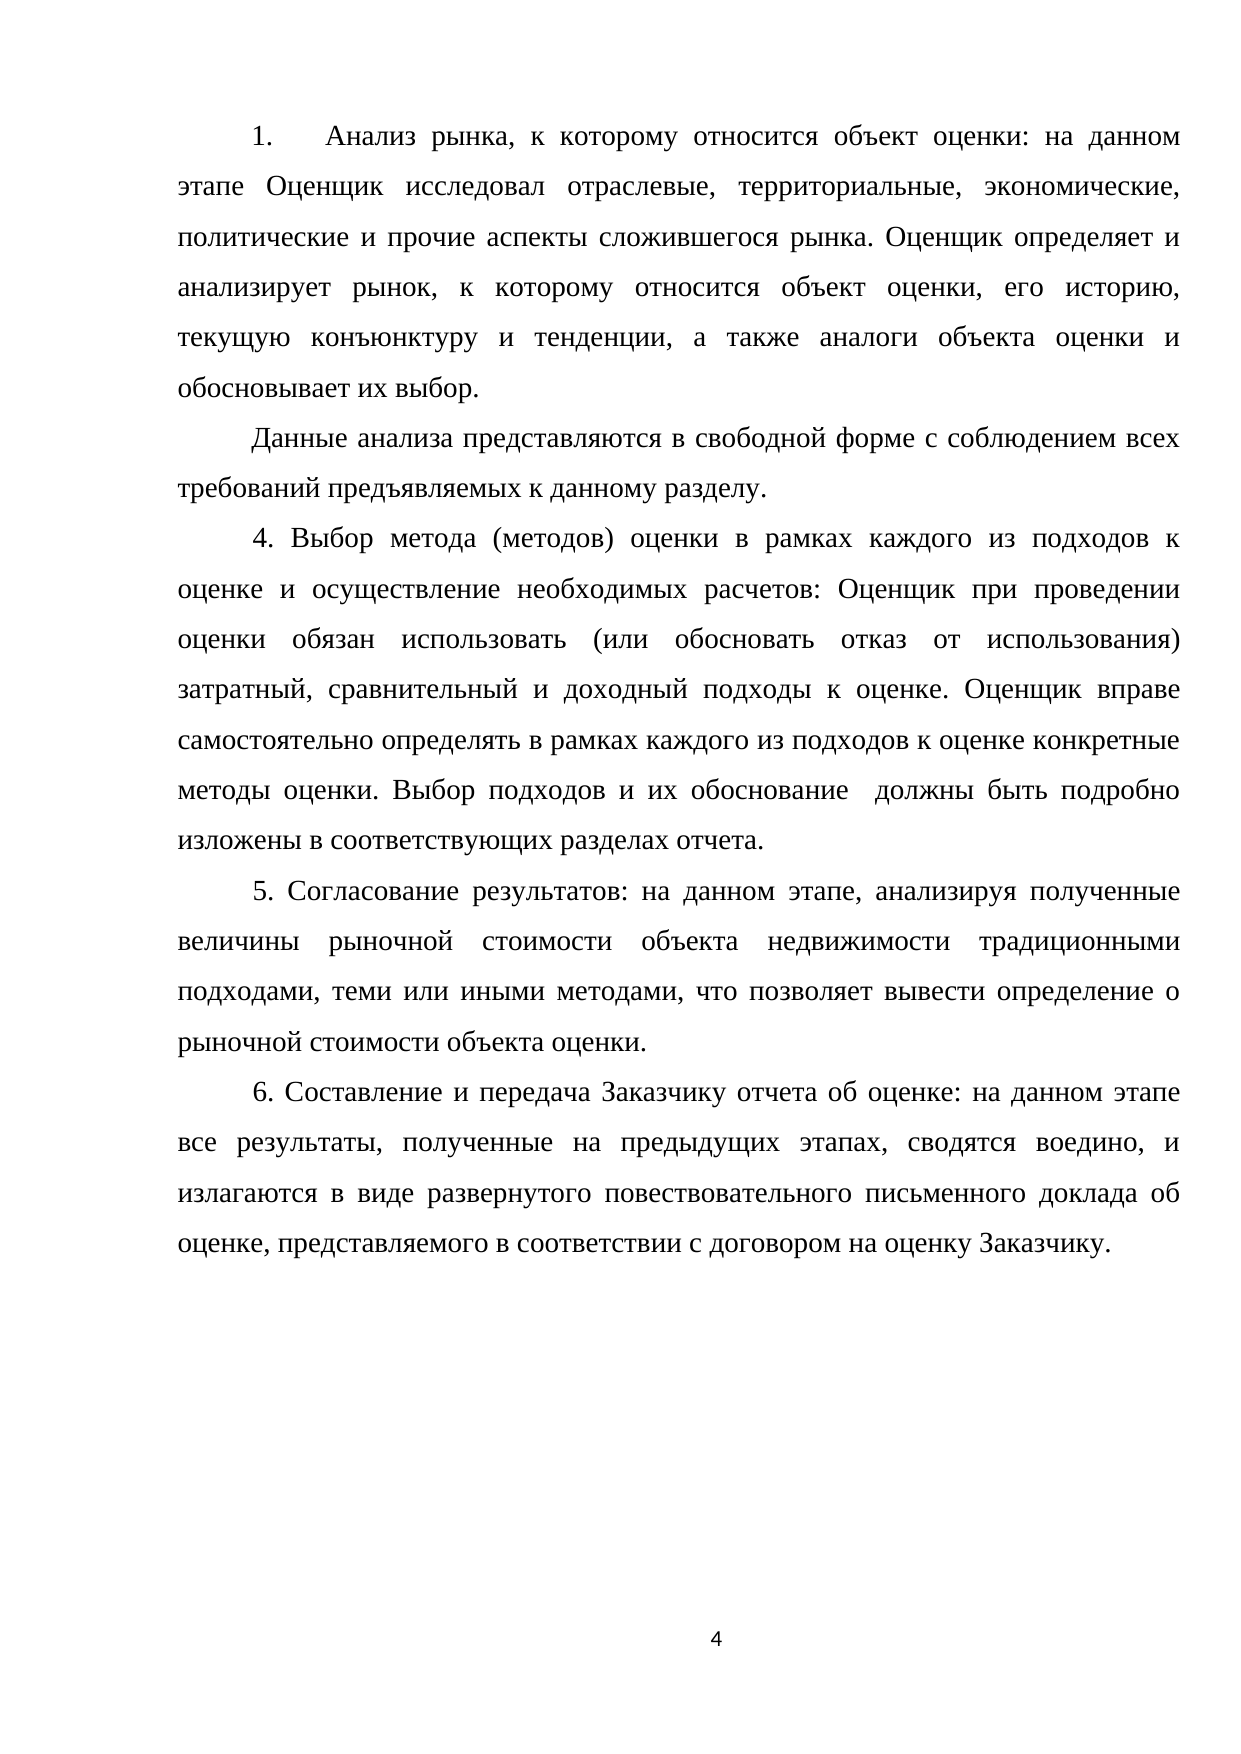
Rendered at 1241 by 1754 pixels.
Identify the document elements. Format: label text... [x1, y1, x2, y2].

text 6. Составление и передача Заказчику отчета об оценке: на данном этапе все результаты, полученные на предыдущих этапах, сводятся воедино, и излагаются в виде развернутого повествовательного письменного доклада об оценке, представляемого в соответствии с договором на оценку Заказчику. [177, 1074, 1181, 1258]
list Анализ рынка, к которому относится объект оценки: на данном этапе Оценщик исследовал отраслевые, территориальные, экономические, политические и прочие аспекты сложившегося рынка. Оценщик определяет и анализирует рынок, к которому относится объект оценки, его историю, текущую конъюнктуру и тенденции, а также аналоги объекта оценки и обосновывает их выбор. [177, 118, 1181, 403]
text 4. Выбор метода (методов) оценки в рамках каждого из подходов к оценке и осуществление необходимых расчетов: Оценщик при проведении оценки обязан использовать (или обосновать отказ от использования) затратный, сравнительный и доходный подходы к оценке. Оценщик вправе самостоятельно определять в рамках каждого из подходов к оценке конкретные методы оценки. Выбор подходов и их обоснование должны быть подробно изложены в соответствующих разделах отчета. [177, 521, 1181, 856]
list Данные анализа представляются в свободной форме с соблюдением всех требований предъявляемых к данному разделу. [177, 420, 1181, 504]
text 5. Согласование результатов: на данном этапе, анализируя полученные величины рыночной стоимости объекта недвижимости традиционными подходами, теми или иными методами, что позволяет вывести определение о рыночной стоимости объекта оценки. [177, 873, 1181, 1057]
